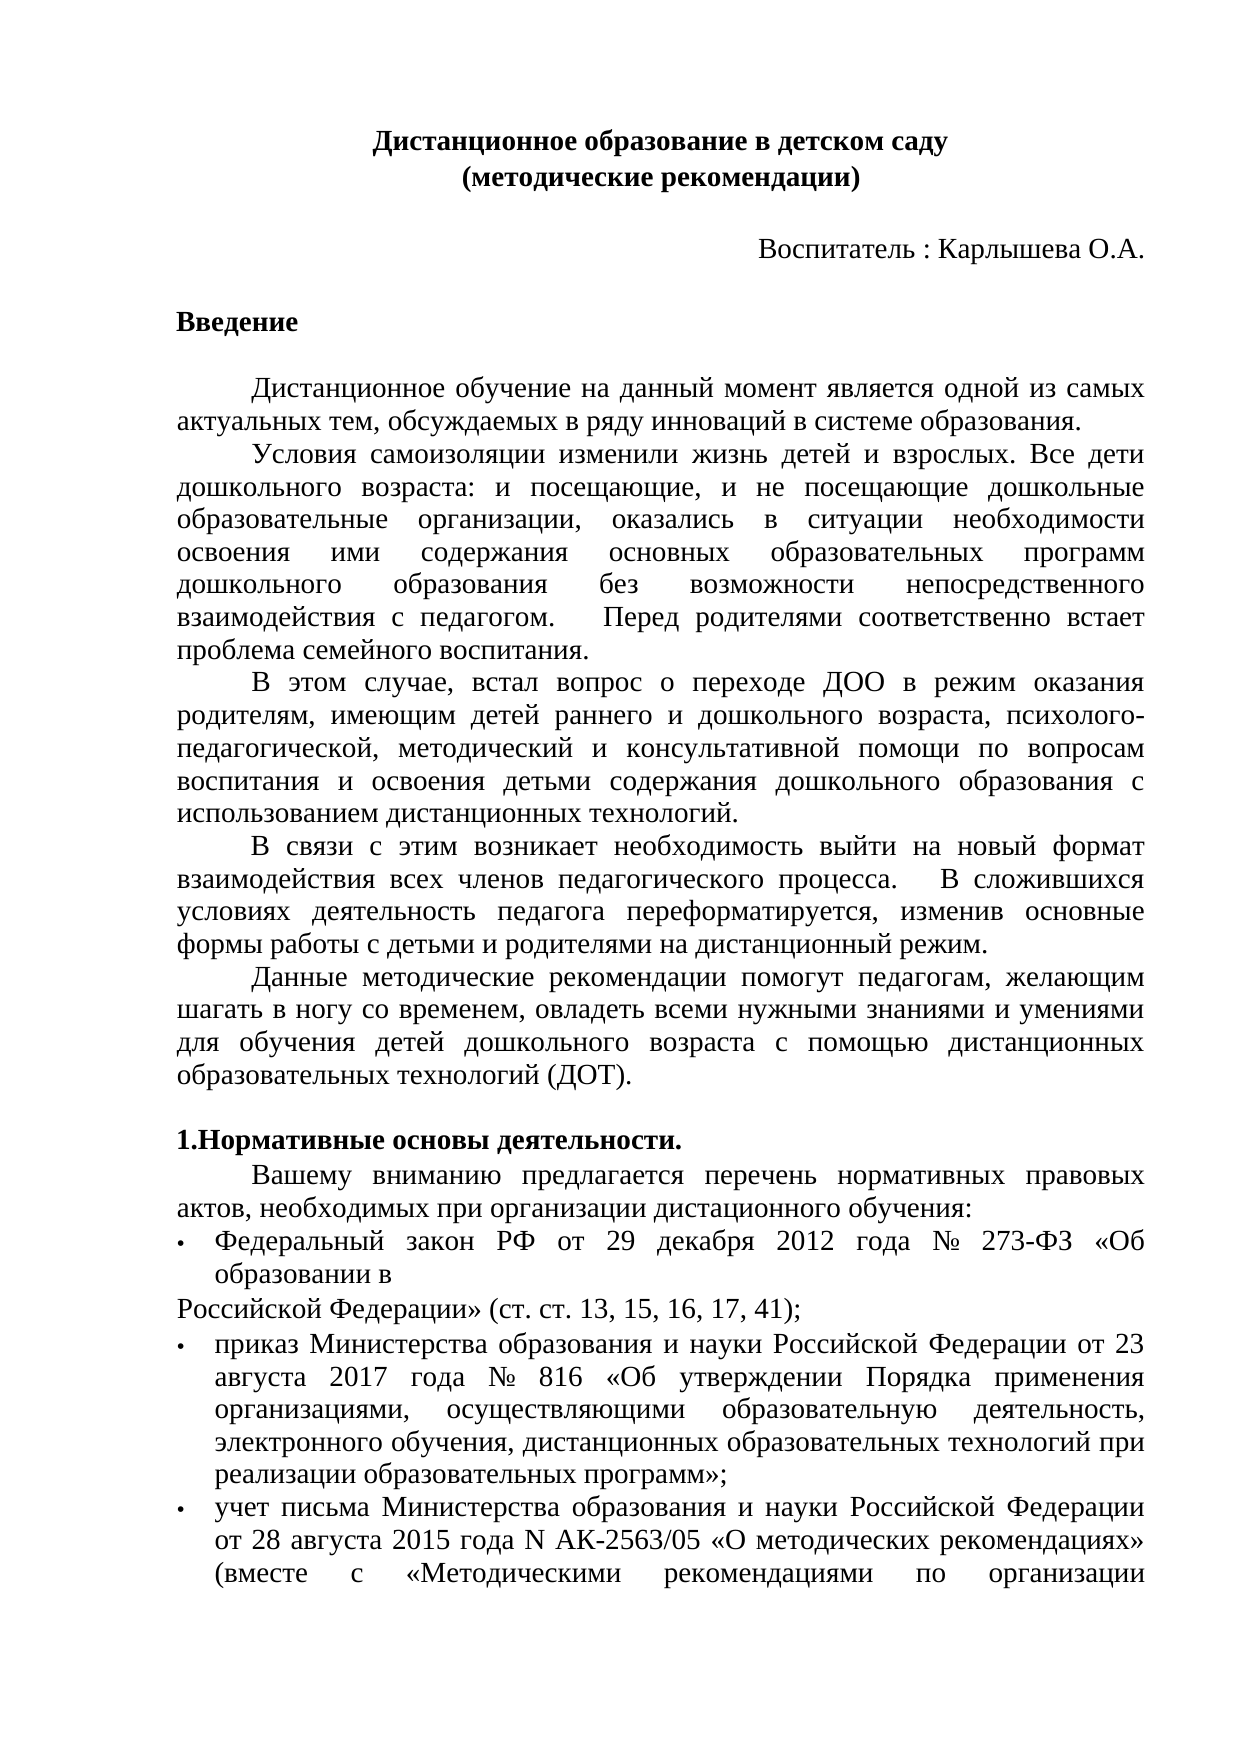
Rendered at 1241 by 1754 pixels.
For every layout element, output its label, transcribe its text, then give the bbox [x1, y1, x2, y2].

list Федеральный закон РФ от 29 декабря 2012 года № 273-ФЗ «Об образовании в [177, 1224, 1146, 1289]
text Вашему вниманию предлагается перечень нормативных правовых актов, необходимых при организации дистационного обучения: [177, 1159, 1146, 1224]
text Дистанционное обучение на данный момент является одной из самых актуальных тем, обсуждаемых в ряду инноваций в системе образования. [177, 372, 1146, 437]
list приказ Министерства образования и науки Российской Федерации от 23 августа 2017 года № 816 «Об утверждении Порядка применения организациями, осуществляющими образовательную деятельность, электронного обучения, дистанционных образовательных технологий при реализации образовательных программ»; [177, 1327, 1146, 1490]
text Воспитатель : Карлышева О.А. [177, 231, 1145, 265]
text В связи с этим возникает необходимость выйти на новый формат взаимодействия всех членов педагогического процесса. В сложившихся условиях деятельность педагога переформатируется, изменив основные формы работы с детьми и родителями на дистанционный режим. [177, 829, 1146, 959]
text 1.Нормативные основы деятельности. [176, 1122, 1147, 1156]
text Дистанционное образование в детском саду [177, 123, 1144, 156]
text Условия самоизоляции изменили жизнь детей и взрослых. Все дети дошкольного возраста: и посещающие, и не посещающие дошкольные образовательные организации, оказались в ситуации необходимости освоения ими содержания основных образовательных программ дошкольного образования без возможности непосредственного взаимодействия с педагогом. Перед родителями соответственно встает проблема семейного воспитания. [177, 437, 1146, 665]
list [177, 1491, 1146, 1588]
text В этом случае, встал вопрос о переходе ДОО в режим оказания родителям, имеющим детей раннего и дошкольного возраста, психолого-педагогической, методический и консультативной помощи по вопросам воспитания и освоения детьми содержания дошкольного образования с использованием дистанционных технологий. [177, 666, 1146, 829]
text Данные методические рекомендации помогут педагогам, желающим шагать в ногу со временем, овладеть всеми нужными знаниями и умениями для обучения детей дошкольного возраста с помощью дистанционных образовательных технологий (ДОТ). [177, 960, 1146, 1090]
text Российской Федерации» (ст. ст. 13, 15, 16, 17, 41); [177, 1292, 1146, 1324]
text (методические рекомендации) [177, 159, 1145, 192]
text Введение [176, 304, 1147, 337]
